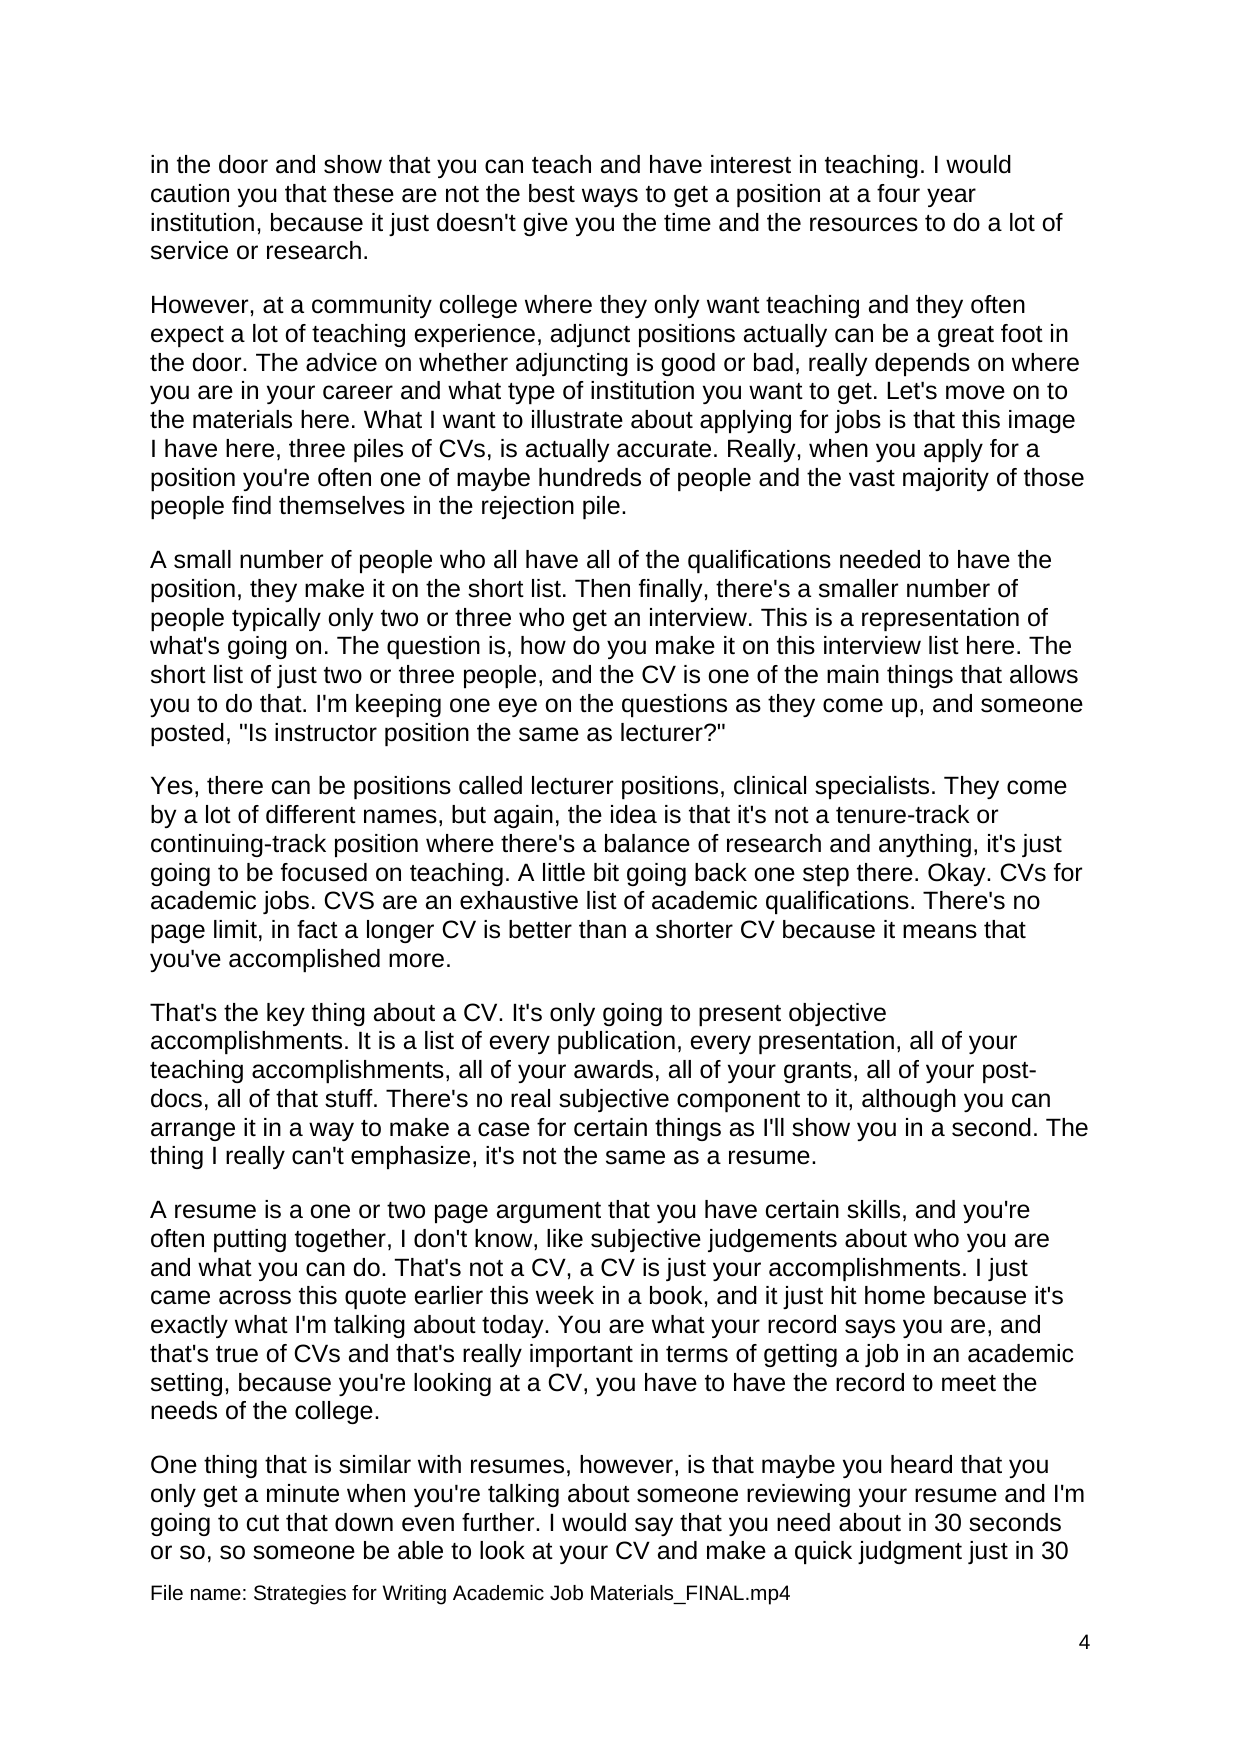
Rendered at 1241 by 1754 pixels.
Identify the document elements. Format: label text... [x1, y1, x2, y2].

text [150, 1450, 1090, 1565]
text A resume is a one or two page argument that you have certain skills, and you're often putting together, I don't know, like subjective judgements about who you are and what you can do. That's not a CV, a CV is just your accomplishments. I just came across this quote earlier this week in a book, and it just hit home because it's exactly what I'm talking about today. You are what your record says you are, and that's true of CVs and that's really important in terms of getting a job in an academic setting, because you're looking at a CV, you have to have the record to meet the needs of the college. [150, 1195, 1090, 1425]
text A small number of people who all have all of the qualifications needed to have the position, they make it on the short list. Then finally, there's a smaller number of people typically only two or three who get an interview. This is a representation of what's going on. The question is, how do you make it on this interview list here. The short list of just two or three people, and the CV is one of the main things that allows you to do that. I'm keeping one eye on the questions as they come up, and someone posted, "Is instructor position the same as lecturer?" [150, 545, 1090, 746]
text However, at a community college where they only want teaching and they often expect a lot of teaching experience, adjunct positions actually can be a great foot in the door. The advice on whether adjuncting is good or bad, really depends on where you are in your career and what type of institution you want to get. Let's move on to the materials here. What I want to illustrate about applying for jobs is that this image I have here, three piles of CVs, is actually accurate. Really, when you apply for a position you're often one of maybe hundreds of people and the vast majority of those people find themselves in the rejection pile. [150, 290, 1090, 520]
text Yes, there can be positions called lecturer positions, clinical specialists. They come by a lot of different names, but again, the idea is that it's not a tenure-track or continuing-track position where there's a balance of research and anything, it's just going to be focused on teaching. A little bit going back one step there. Okay. CVs for academic jobs. CVS are an exhaustive list of academic qualifications. There's no page limit, in fact a longer CV is better than a shorter CV because it means that you've accomplished more. [150, 771, 1090, 972]
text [150, 150, 1090, 265]
text That's the key thing about a CV. It's only going to present objective accomplishments. It is a list of every publication, every presentation, all of your teaching accomplishments, all of your awards, all of your grants, all of your post-docs, all of that stuff. There's no real subjective component to it, although you can arrange it in a way to make a case for certain things as I'll show you in a second. The thing I really can't emphasize, it's not the same as a resume. [150, 997, 1090, 1170]
